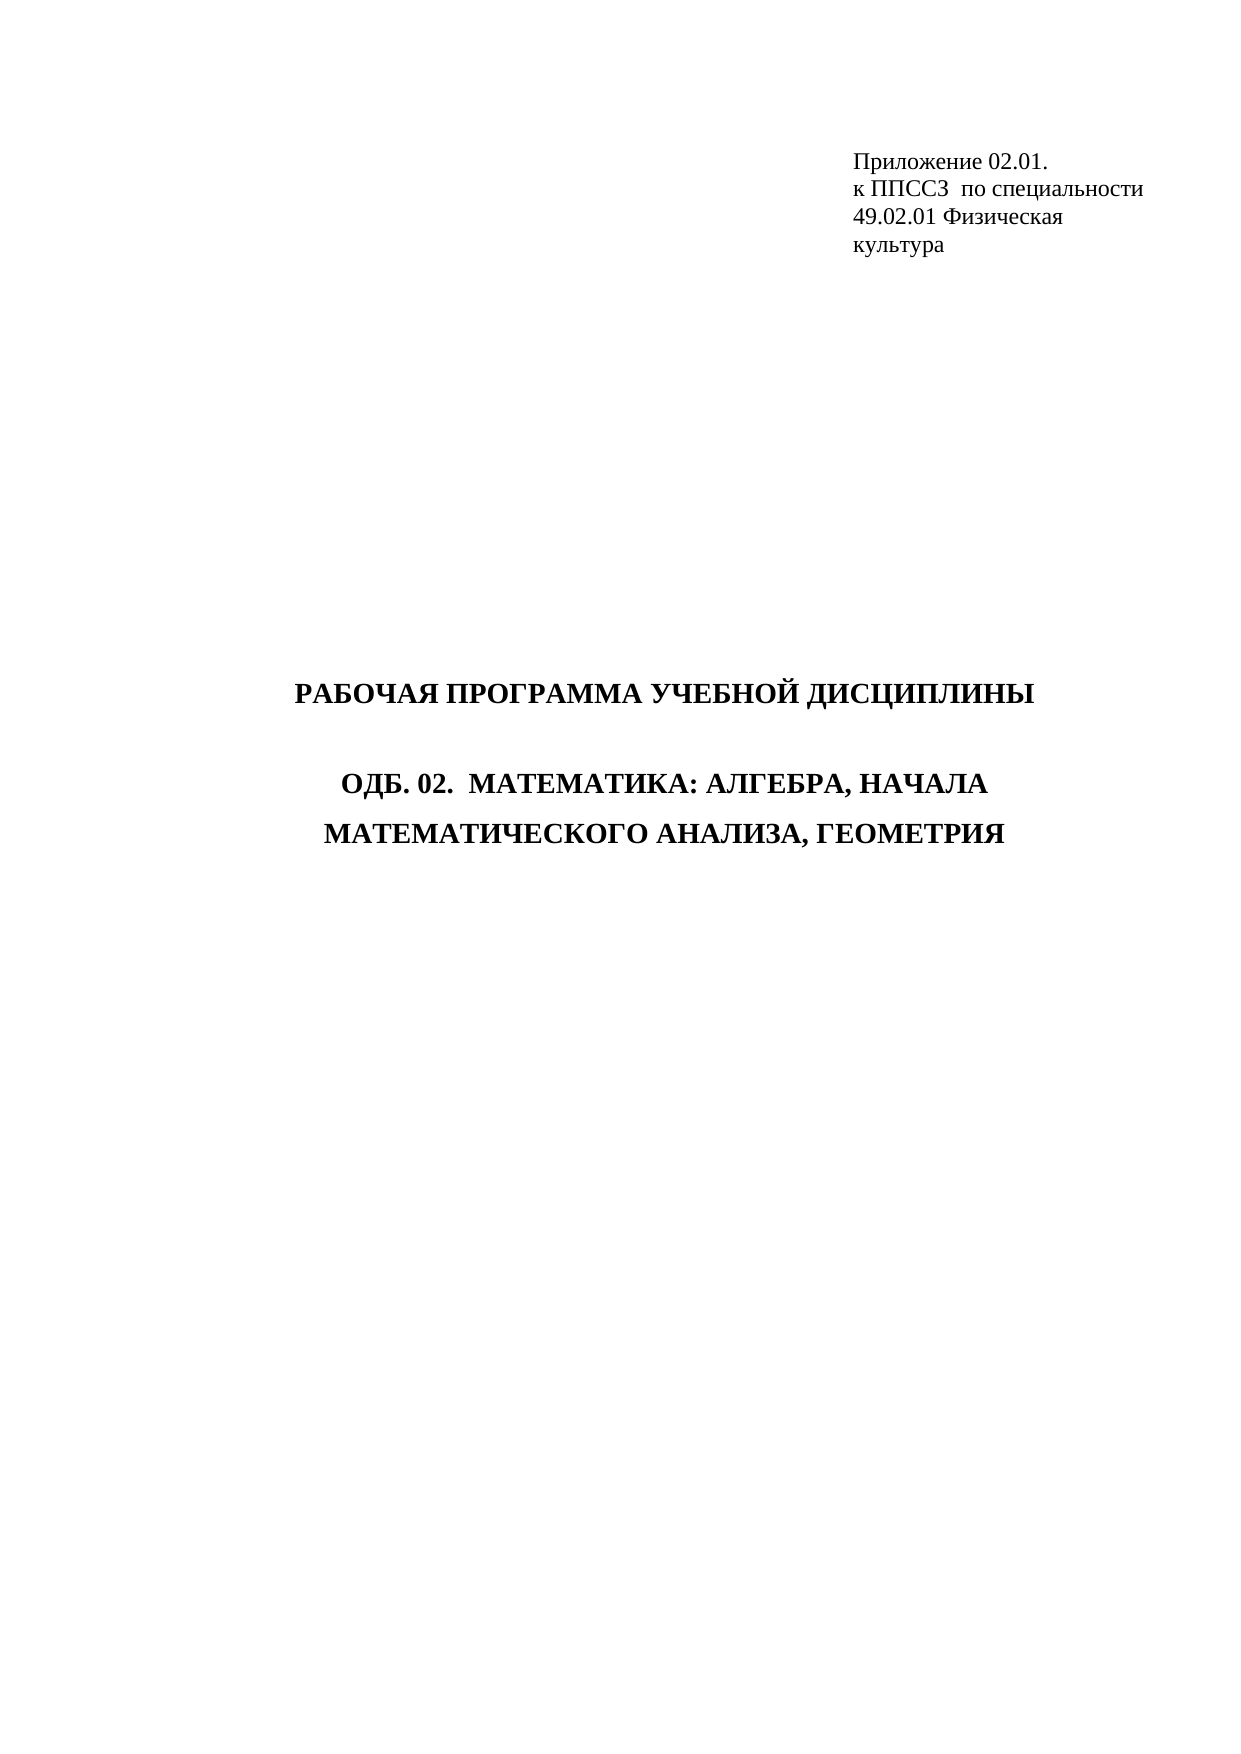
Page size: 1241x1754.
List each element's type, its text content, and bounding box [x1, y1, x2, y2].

text ОДБ. 02. МАТЕМАТИКА: АЛГЕБРА, НАЧАЛА МАТЕМАТИЧЕСКОГО АНАЛИЗА, ГЕОМЕТРИЯ [177, 766, 1152, 850]
table_header Приложение 02.01. к ППССЗ по специальности 49.02.01 Физическая культура [842, 147, 1163, 257]
text рабочая ПРОГРАММа УЧЕБНОЙ ДИСЦИПЛИНЫ [177, 677, 1152, 710]
